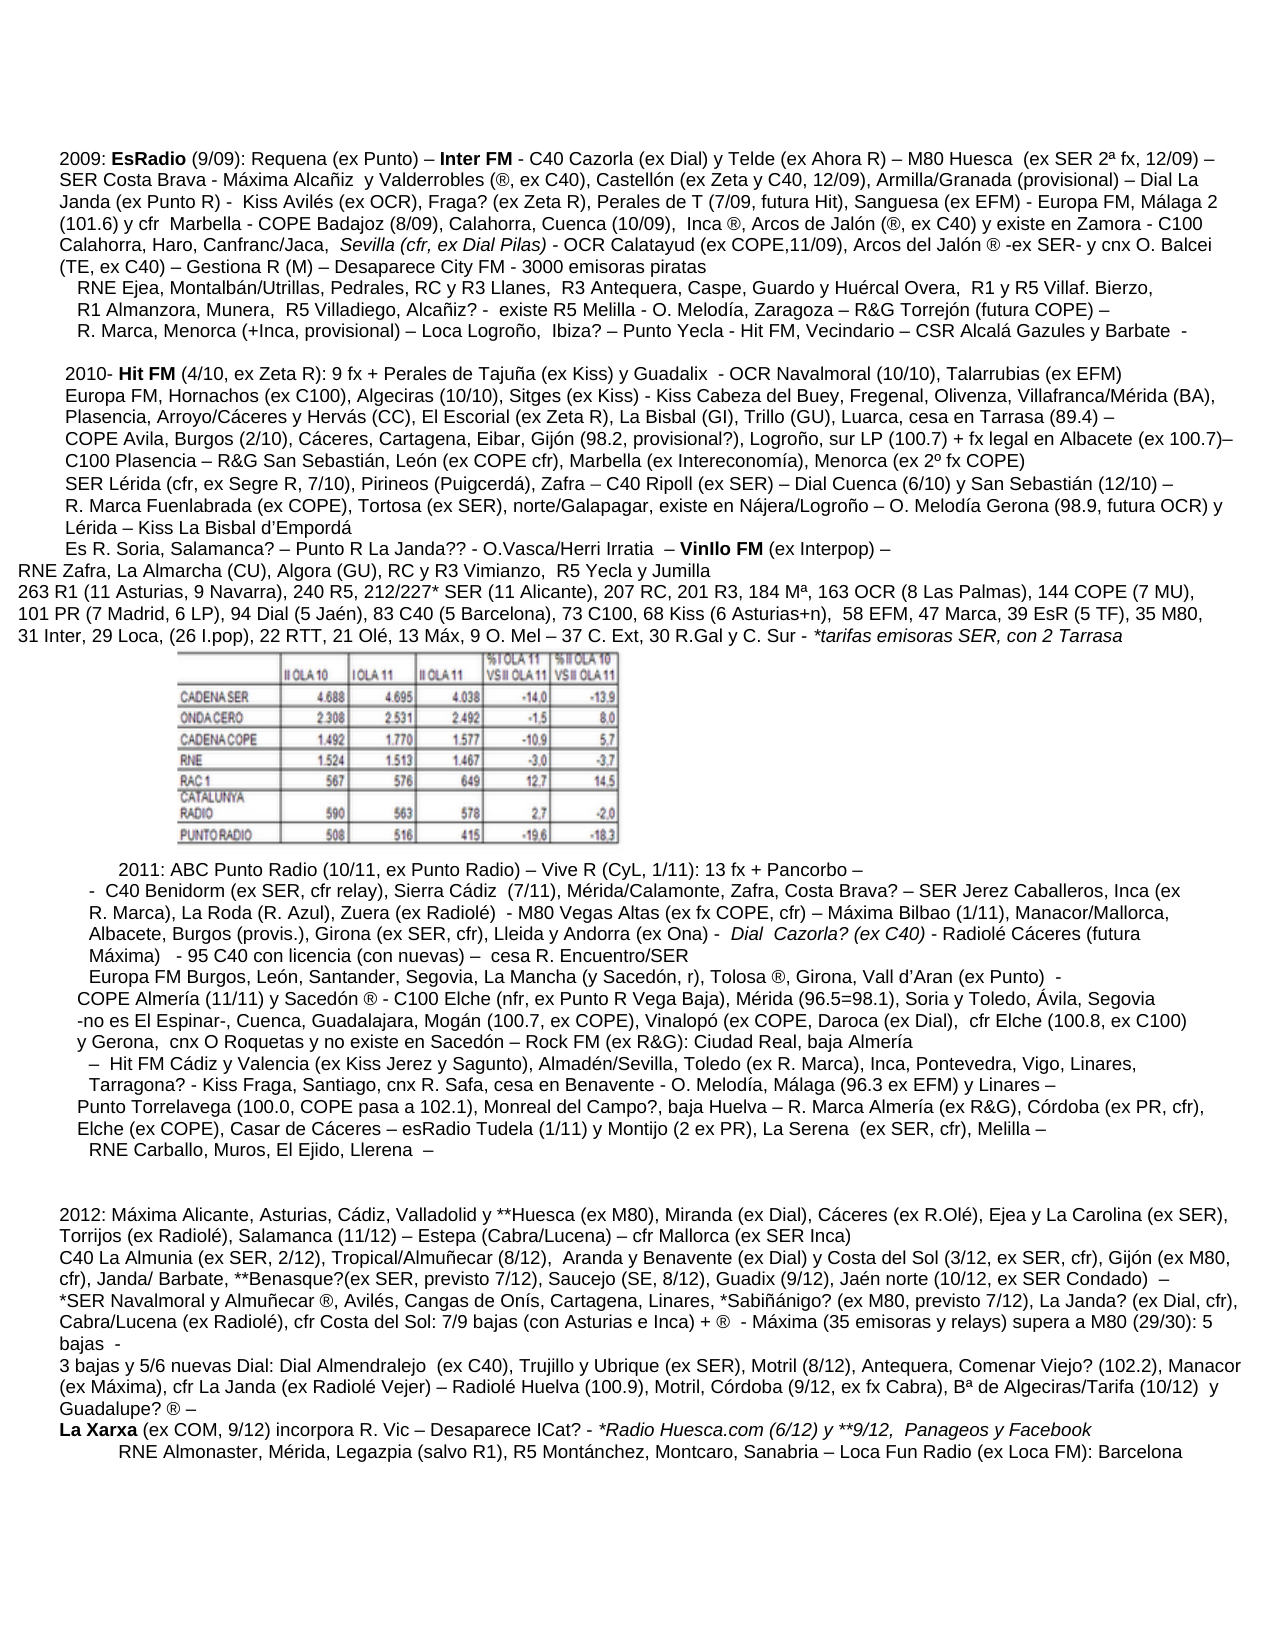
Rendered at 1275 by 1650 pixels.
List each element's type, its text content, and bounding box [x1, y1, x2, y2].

text Europa FM, Hornachos (ex C100), Algeciras (10/10), Sitges (ex Kiss) - Kiss Cabeza del Buey, Fregenal, Olivenza, Villafranca/Mérida (BA), Plasencia, Arroyo/Cáceres y Hervás (CC), El Escorial (ex Zeta R), La Bisbal (GI), Trillo (GU), Luarca, cesa en Tarrasa (89.4) – [65, 385, 1216, 428]
text R. Marca Fuenlabrada (ex COPE), Tortosa (ex SER), norte/Galapagar, existe en Nájera/Logroño – O. Melodía Gerona (98.9, futura OCR) y Lérida – Kiss La Bisbal d’Empordá [65, 495, 1246, 538]
text RNE Almonaster, Mérida, Legazpia (salvo R1), R5 Montánchez, Montcaro, Sanabria – Loca Fun Radio (ex Loca FM): Barcelona [118, 1441, 1240, 1462]
text SER Lérida (cfr, ex Segre R, 7/10), Pirineos (Puigcerdá), Zafra – C40 Ripoll (ex SER) – Dial Cuenca (6/10) y San Sebastián (12/10) – [65, 471, 1216, 495]
text Europa FM Burgos, León, Santander, Segovia, La Mancha (y Sacedón, r), Tolosa ®, Girona, Vall d’Aran (ex Punto) - [88, 966, 1198, 988]
picture [177, 646, 632, 859]
text 3 bajas y 5/6 nuevas Dial: Dial Almendralejo (ex C40), Trujillo y Ubrique (ex SER), Motril (8/12), Antequera, Comenar Viejo? (102.2), Manacor (ex Máxima), cfr La Janda (ex Radiolé Vejer) – Radiolé Huelva (100.9), Motril, Córdoba (9/12, ex fx Cabra), Bª de Algeciras/Tarifa (10/12) y Guadalupe? ® – [59, 1354, 1255, 1419]
text COPE Almería (11/11) y Sacedón ® - C100 Elche (nfr, ex Punto R Vega Baja), Mérida (96.5=98.1), Soria y Toledo, Ávila, Segovia -no es El Espinar-, Cuenca, Guadalajara, Mogán (100.7, ex COPE), Vinalopó (ex COPE, Daroca (ex Dial), cfr Elche (100.8, ex C100) y Gerona, cnx O Roquetas y no existe en Sacedón – Rock FM (ex R&G): Ciudad Real, baja Almería [77, 988, 1198, 1053]
text 2009: EsRadio (9/09): Requena (ex Punto) – Inter FM - C40 Cazorla (ex Dial) y Telde (ex Ahora R) – M80 Huesca (ex SER 2ª fx, 12/09) – SER Costa Brava - Máxima Alcañiz y Valderrobles (®, ex C40), Castellón (ex Zeta y C40, 12/09), Armilla/Granada (provisional) – Dial La Janda (ex Punto R) - Kiss Avilés (ex OCR), Fraga? (ex Zeta R), Perales de T (7/09, futura Hit), Sanguesa (ex EFM) - Europa FM, Málaga 2 (101.6) y cfr Marbella - COPE Badajoz (8/09), Calahorra, Cuenca (10/09), Inca ®, Arcos de Jalón (®, ex C40) y existe en Zamora - C100 Calahorra, Haro, Canfranc/Jaca, Sevilla (cfr, ex Dial Pilas) - OCR Calatayud (ex COPE,11/09), Arcos del Jalón ® -ex SER- y cnx O. Balcei (TE, ex C40) – Gestiona R (M) – Desaparece City FM - 3000 emisoras piratas [59, 148, 1228, 277]
text RNE Zafra, La Almarcha (CU), Algora (GU), RC y R3 Vimianzo, R5 Yecla y Jumilla 263 R1 (11 Asturias, 9 Navarra), 240 R5, 212/227* SER (11 Alicante), 207 RC, 201 R3, 184 Mª, 163 OCR (8 Las Palmas), 144 COPE (7 MU), [18, 560, 1257, 603]
text R1 Almanzora, Munera, R5 Villadiego, Alcañiz? - existe R5 Melilla - O. Melodía, Zaragoza – R&G Torrejón (futura COPE) – [77, 298, 1198, 320]
text 2012: Máxima Alicante, Asturias, Cádiz, Valladolid y **Huesca (ex M80), Miranda (ex Dial), Cáceres (ex R.Olé), Ejea y La Carolina (ex SER), Torrijos (ex Radiolé), Salamanca (11/12) – Estepa (Cabra/Lucena) – cfr Mallorca (ex SER Inca) [59, 1203, 1246, 1247]
text Es R. Soria, Salamanca? – Punto R La Janda?? - O.Vasca/Herri Irratia – VinIlo FM (ex Interpop) – [65, 538, 1216, 560]
text Punto Torrelavega (100.0, COPE pasa a 102.1), Monreal del Campo?, baja Huelva – R. Marca Almería (ex R&G), Córdoba (ex PR, cfr), Elche (ex COPE), Casar de Cáceres – esRadio Tudela (1/11) y Montijo (2 ex PR), La Serena (ex SER, cfr), Melilla – [77, 1096, 1216, 1139]
text - C40 Benidorm (ex SER, cfr relay), Sierra Cádiz (7/11), Mérida/Calamonte, Zafra, Costa Brava? – SER Jerez Caballeros, Inca (ex R. Marca), La Roda (R. Azul), Zuera (ex Radiolé) - M80 Vegas Altas (ex fx COPE, cfr) – Máxima Bilbao (1/11), Manacor/Mallorca, Albacete, Burgos (provis.), Girona (ex SER, cfr), Lleida y Andorra (ex Ona) - Dial Cazorla? (ex C40) - Radiolé Cáceres (futura Máxima) - 95 C40 con licencia (con nuevas) – cesa R. Encuentro/SER [88, 880, 1198, 966]
text 2010- Hit FM (4/10, ex Zeta R): 9 fx + Perales de Tajuña (ex Kiss) y Guadalix - OCR Navalmoral (10/10), Talarrubias (ex EFM) [65, 363, 1216, 385]
text RNE Ejea, Montalbán/Utrillas, Pedrales, RC y R3 Llanes, R3 Antequera, Caspe, Guardo y Huércal Overa, R1 y R5 Villaf. Bierzo, [77, 277, 1198, 298]
text – Hit FM Cádiz y Valencia (ex Kiss Jerez y Sagunto), Almadén/Sevilla, Toledo (ex R. Marca), Inca, Pontevedra, Vigo, Linares, Tarragona? - Kiss Fraga, Santiago, cnx R. Safa, cesa en Benavente - O. Melodía, Málaga (96.3 ex EFM) y Linares – [88, 1053, 1198, 1096]
text RNE Carballo, Muros, El Ejido, Llerena – [88, 1139, 1198, 1160]
text R. Marca, Menorca (+Inca, provisional) – Loca Logroño, Ibiza? – Punto Yecla - Hit FM, Vecindario – CSR Alcalá Gazules y Barbate - [77, 320, 1198, 342]
text COPE Avila, Burgos (2/10), Cáceres, Cartagena, Eibar, Gijón (98.2, provisional?), Logroño, sur LP (100.7) + fx legal en Albacete (ex 100.7)– C100 Plasencia – R&G San Sebastián, León (ex COPE cfr), Marbella (ex Intereconomía), Menorca (ex 2º fx COPE) [65, 428, 1234, 471]
text C40 La Almunia (ex SER, 2/12), Tropical/Almuñecar (8/12), Aranda y Benavente (ex Dial) y Costa del Sol (3/12, ex SER, cfr), Gijón (ex M80, cfr), Janda/ Barbate, **Benasque?(ex SER, previsto 7/12), Saucejo (SE, 8/12), Guadix (9/12), Jaén norte (10/12, ex SER Condado) – *SER Navalmoral y Almuñecar ®, Avilés, Cangas de Onís, Cartagena, Linares, *Sabiñánigo? (ex M80, previsto 7/12), La Janda? (ex Dial, cfr), Cabra/Lucena (ex Radiolé), cfr Costa del Sol: 7/9 bajas (con Asturias e Inca) + ® - Máxima (35 emisoras y relays) supera a M80 (29/30): 5 bajas - [59, 1247, 1246, 1354]
text La Xarxa (ex COM, 9/12) incorpora R. Vic – Desaparece ICat? - *Radio Huesca.com (6/12) y **9/12, Panageos y Facebook [59, 1419, 1228, 1441]
text 101 PR (7 Madrid, 6 LP), 94 Dial (5 Jaén), 83 C40 (5 Barcelona), 73 C100, 68 Kiss (6 Asturias+n), 58 EFM, 47 Marca, 39 EsR (5 TF), 35 M80, 31 Inter, 29 Loca, (26 I.pop), 22 RTT, 21 Olé, 13 Máx, 9 O. Mel – 37 C. Ext, 30 R.Gal y C. Sur - *tarifas emisoras SER, con 2 Tarrasa [18, 603, 1257, 646]
text 2011: ABC Punto Radio (10/11, ex Punto Radio) – Vive R (CyL, 1/11): 13 fx + Pancorbo – [118, 858, 1186, 880]
